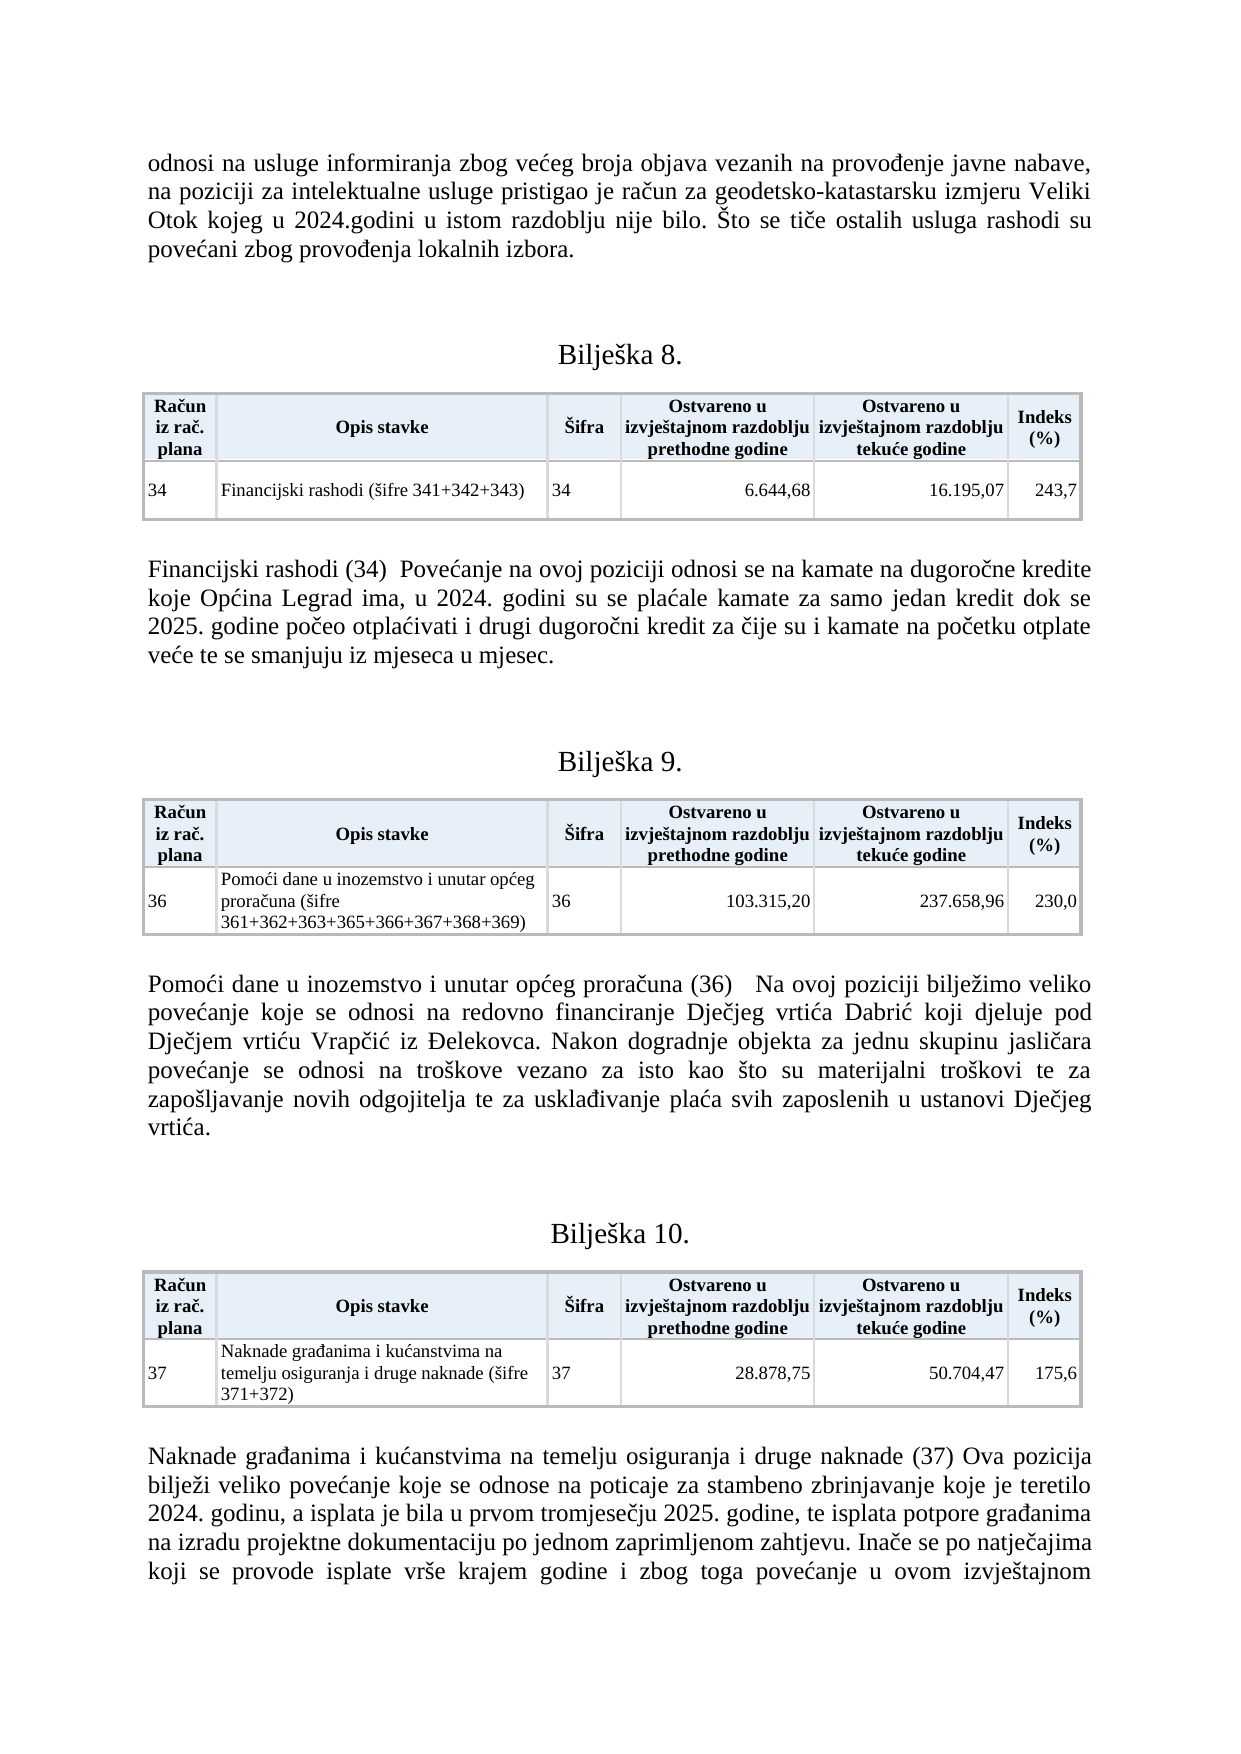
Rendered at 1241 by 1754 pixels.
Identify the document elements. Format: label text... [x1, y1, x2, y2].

table_header Indeks (%) [1009, 801, 1079, 866]
table_cell 237.658,96 [815, 868, 1007, 933]
table_header Indeks (%) [1009, 1274, 1079, 1338]
table_header Opis stavke [218, 395, 546, 459]
table_cell 34 [145, 462, 215, 518]
text Bilješka 9. [148, 744, 1093, 777]
table_header Opis stavke [218, 801, 546, 866]
table_header Ostvareno u izvještajnom razdoblju prethodne godine [622, 801, 813, 866]
table_cell 6.644,68 [622, 462, 813, 518]
table_cell 37 [549, 1340, 620, 1405]
table_header Račun iz rač. plana [145, 395, 215, 459]
table_header Šifra [549, 395, 620, 459]
table_header Ostvareno u izvještajnom razdoblju tekuće godine [815, 1274, 1007, 1338]
table_cell 36 [145, 868, 215, 933]
table_cell 34 [549, 462, 620, 518]
table_cell 37 [145, 1340, 215, 1405]
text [148, 148, 1093, 263]
table_cell 16.195,07 [815, 462, 1007, 518]
table_header Šifra [549, 1274, 620, 1338]
table_cell Pomoći dane u inozemstvo i unutar općeg proračuna (šifre 361+362+363+365+366+367+368+369) [218, 868, 546, 933]
table_cell Financijski rashodi (šifre 341+342+343) [218, 462, 546, 518]
table_header Ostvareno u izvještajnom razdoblju prethodne godine [622, 1274, 813, 1338]
table_cell Naknade građanima i kućanstvima na temelju osiguranja i druge naknade (šifre 371+372) [218, 1340, 546, 1405]
table_header Indeks (%) [1009, 395, 1079, 459]
table_cell 175,6 [1009, 1340, 1079, 1405]
table_header Opis stavke [218, 1274, 546, 1338]
table_header Ostvareno u izvještajnom razdoblju prethodne godine [622, 395, 813, 459]
table_cell 28.878,75 [622, 1340, 813, 1405]
table_cell 243,7 [1009, 462, 1079, 518]
text Financijski rashodi (34) Povećanje na ovoj poziciji odnosi se na kamate na dugoročne kredite koje Općina Legrad ima, u 2024. godini su se plaćale kamate za samo jedan kredit dok se 2025. godine počeo otplaćivati i drugi dugoročni kredit za čije su i kamate na početku otplate veće te se smanjuju iz mjeseca u mjesec. [148, 554, 1093, 669]
table_cell 230,0 [1009, 868, 1079, 933]
table_header Ostvareno u izvještajnom razdoblju tekuće godine [815, 801, 1007, 866]
table_cell 36 [549, 868, 620, 933]
table_cell 103.315,20 [622, 868, 813, 933]
text Bilješka 10. [148, 1216, 1093, 1249]
table_header Ostvareno u izvještajnom razdoblju tekuće godine [815, 395, 1007, 459]
table_cell 50.704,47 [815, 1340, 1007, 1405]
table_header Šifra [549, 801, 620, 866]
table_header Račun iz rač. plana [145, 801, 215, 866]
text Bilješka 8. [148, 337, 1093, 371]
table_header Račun iz rač. plana [145, 1274, 215, 1338]
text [148, 1441, 1093, 1585]
text Pomoći dane u inozemstvo i unutar općeg proračuna (36) Na ovoj poziciji bilježimo veliko povećanje koje se odnosi na redovno financiranje Dječjeg vrtića Dabrić koji djeluje pod Dječjem vrtiću Vrapčić iz Đelekovca. Nakon dogradnje objekta za jednu skupinu jasličara povećanje se odnosi na troškove vezano za isto kao što su materijalni troškovi te za zapošljavanje novih odgojitelja te za usklađivanje plaća svih zaposlenih u ustanovi Dječjeg vrtića. [148, 969, 1093, 1141]
